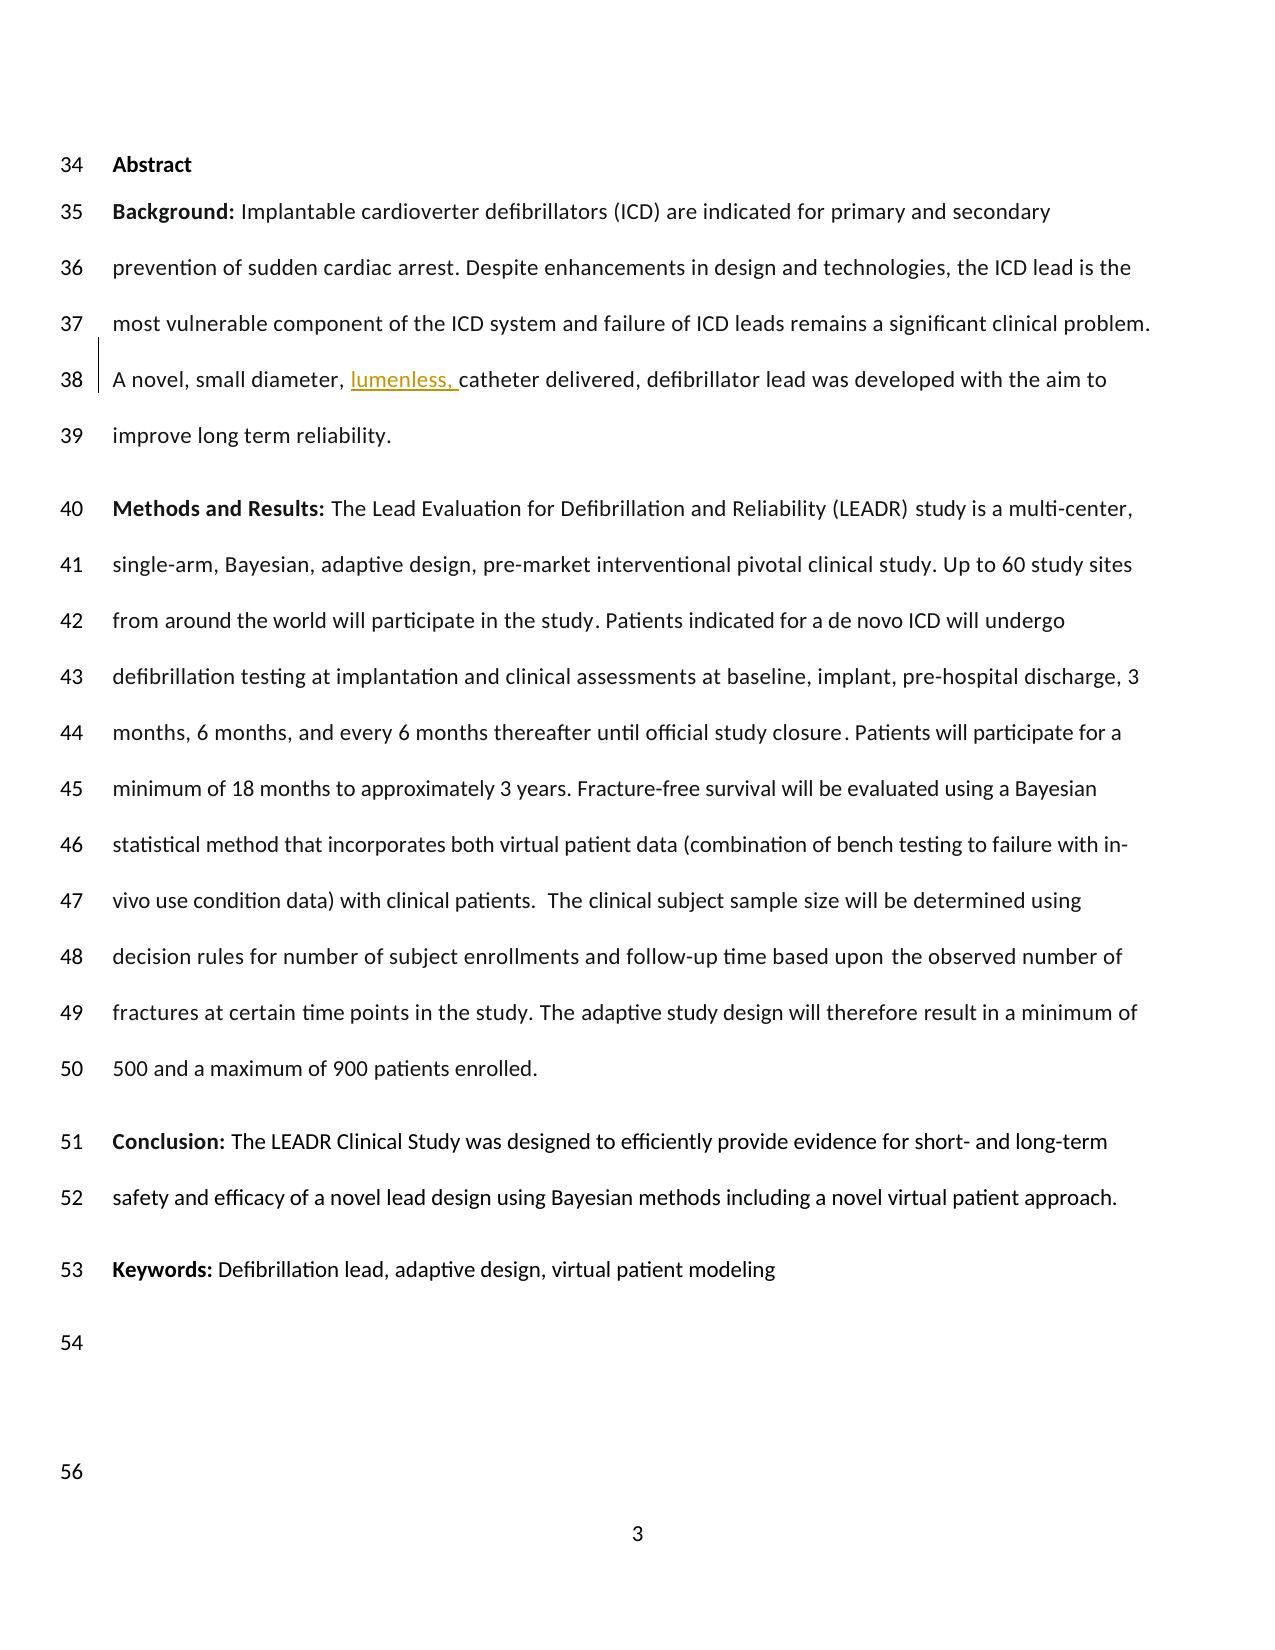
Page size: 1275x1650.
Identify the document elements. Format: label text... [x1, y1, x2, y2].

text Conclusion: The LEADR Clinical Study was designed to efficiently provide evidence for short- and long-term safety and efficacy of a novel lead design using Bayesian methods including a novel virtual patient approach. [112, 1127, 1162, 1211]
text Keywords: Defibrillation lead, adaptive design, virtual patient modeling [112, 1256, 1162, 1284]
text Background: Implantable cardioverter defibrillators (ICD) are indicated for primary and secondary prevention of sudden cardiac arrest. Despite enhancements in design and technologies, the ICD lead is the most vulnerable component of the ICD system and failure of ICD leads remains a significant clinical problem. A novel, small diameter, catheter delivered, defibrillator lead was developed with the aim to improve long term reliability. [112, 197, 1162, 449]
text Methods and Results: The Lead Evaluation for Defibrillation and Reliability (LEADR) study is a multi-center, single-arm, Bayesian, adaptive design, pre-market interventional pivotal clinical study. Up to 60 study sites from around the world will participate in the study. Patients indicated for a de novo ICD will undergo defibrillation testing at implantation and clinical assessments at baseline, implant, pre-hospital discharge, 3 months, 6 months, and every 6 months thereafter until official study closure. Patients will participate for a minimum of 18 months to approximately 3 years. Fracture-free survival will be evaluated using a Bayesian statistical method that incorporates both virtual patient data (combination of bench testing to failure with in-vivo use condition data) with clinical patients. The clinical subject sample size will be determined using decision rules for number of subject enrollments and follow-up time based upon the observed number of fractures at certain time points in the study. The adaptive study design will therefore result in a minimum of 500 and a maximum of 900 patients enrolled. [112, 494, 1162, 1082]
text Abstract [112, 150, 1162, 178]
